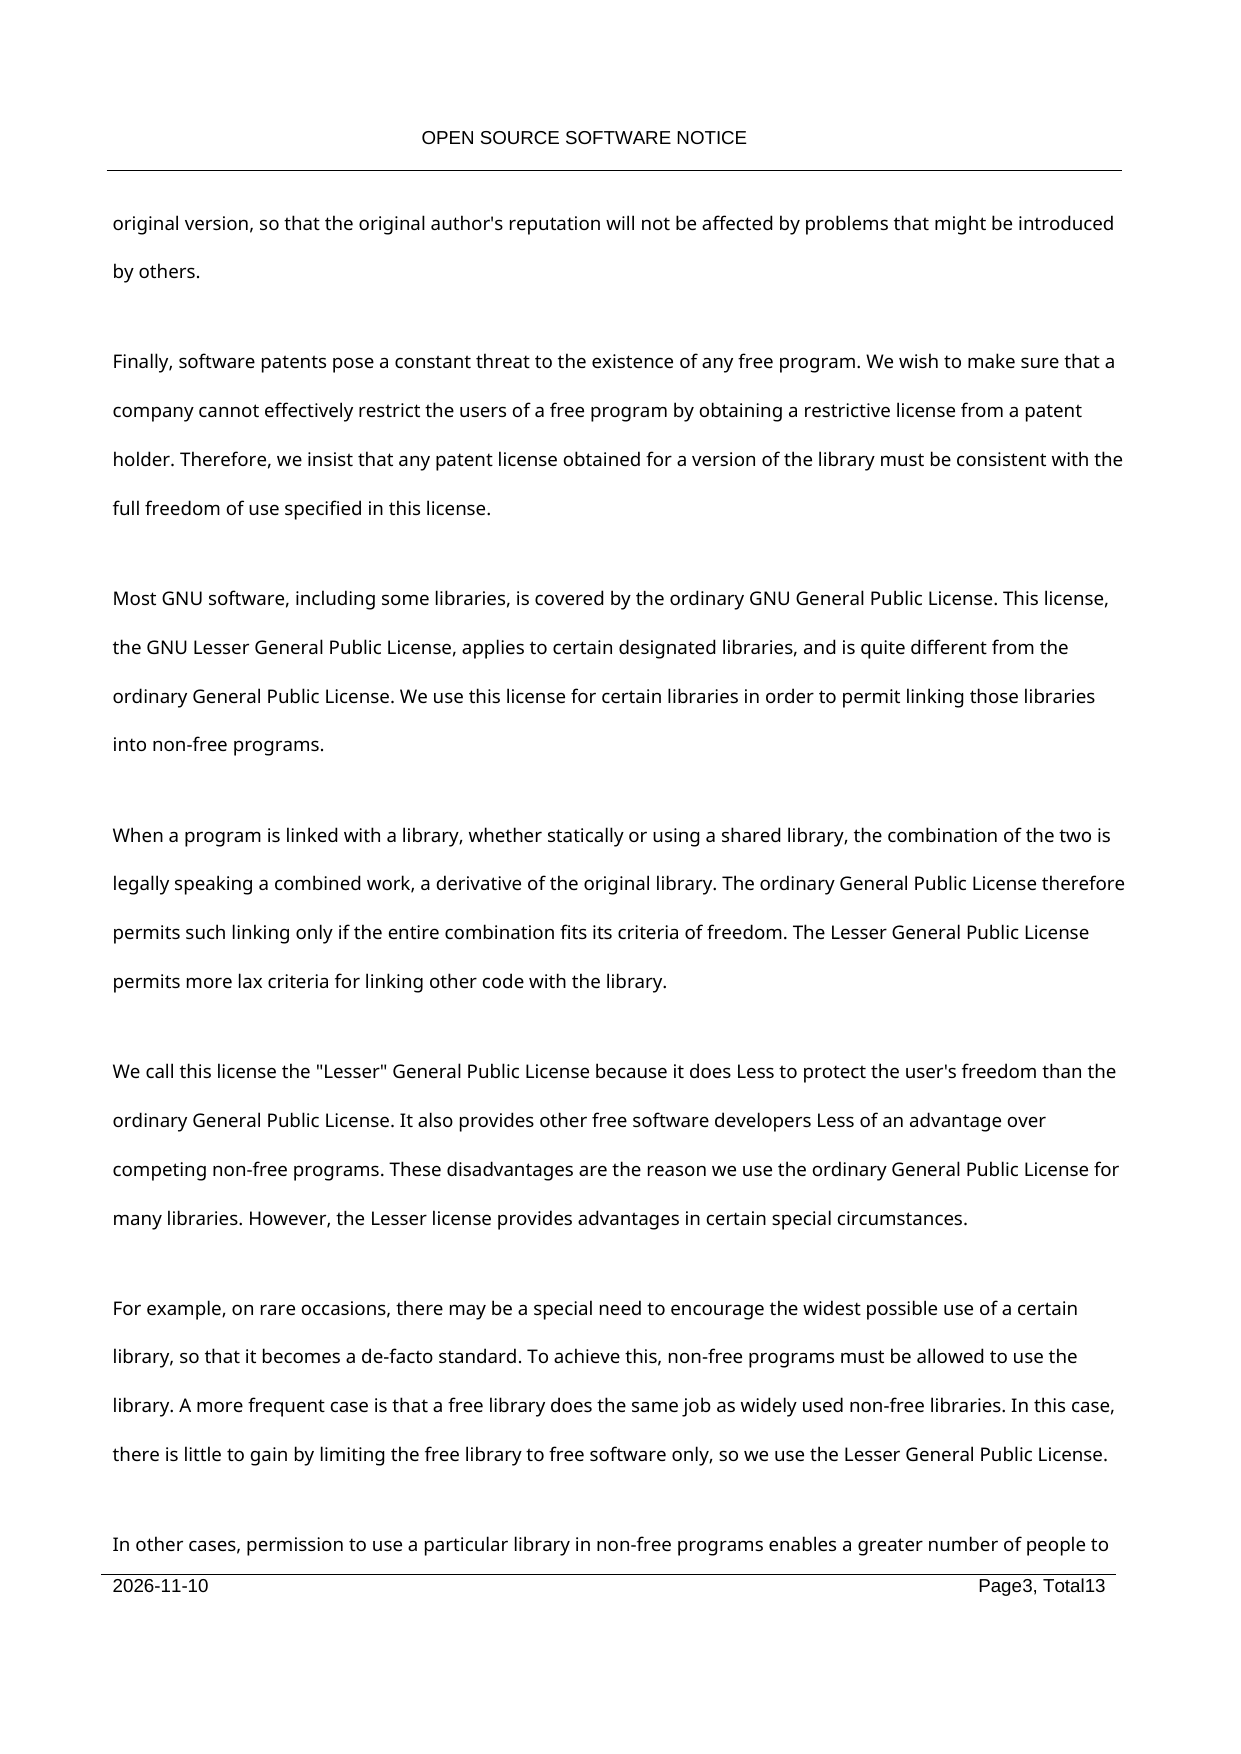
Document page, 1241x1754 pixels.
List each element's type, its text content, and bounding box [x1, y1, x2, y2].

text Most GNU software, including some libraries, is covered by the ordinary GNU General Public License. This license, the GNU Lesser General Public License, applies to certain designated libraries, and is quite different from the ordinary General Public License. We use this license for certain libraries in order to permit linking those libraries into non-free programs. [112, 582, 1128, 761]
text We call this license the "Lesser" General Public License because it does Less to protect the user's freedom than the ordinary General Public License. It also provides other free software developers Less of an advantage over competing non-free programs. These disadvantages are the reason we use the ordinary General Public License for many libraries. However, the Lesser license provides advantages in certain special circumstances. [112, 1055, 1128, 1234]
text Finally, software patents pose a constant threat to the existence of any free program. We wish to make sure that a company cannot effectively restrict the users of a free program by obtaining a restrictive license from a patent holder. Therefore, we insist that any patent license obtained for a version of the library must be consistent with the full freedom of use specified in this license. [112, 345, 1128, 524]
text For example, on rare occasions, there may be a special need to encourage the widest possible use of a certain library, so that it becomes a de-facto standard. To achieve this, non-free programs must be allowed to use the library. A more frequent case is that a free library does the same job as widely used non-free libraries. In this case, there is little to gain by limiting the free library to free software only, so we use the Lesser General Public License. [112, 1292, 1128, 1470]
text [112, 206, 1128, 288]
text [112, 1528, 1128, 1561]
text When a program is linked with a library, whether statically or using a shared library, the combination of the two is legally speaking a combined work, a derivative of the original library. The ordinary General Public License therefore permits such linking only if the entire combination fits its criteria of freedom. The Lesser General Public License permits more lax criteria for linking other code with the library. [112, 818, 1128, 997]
